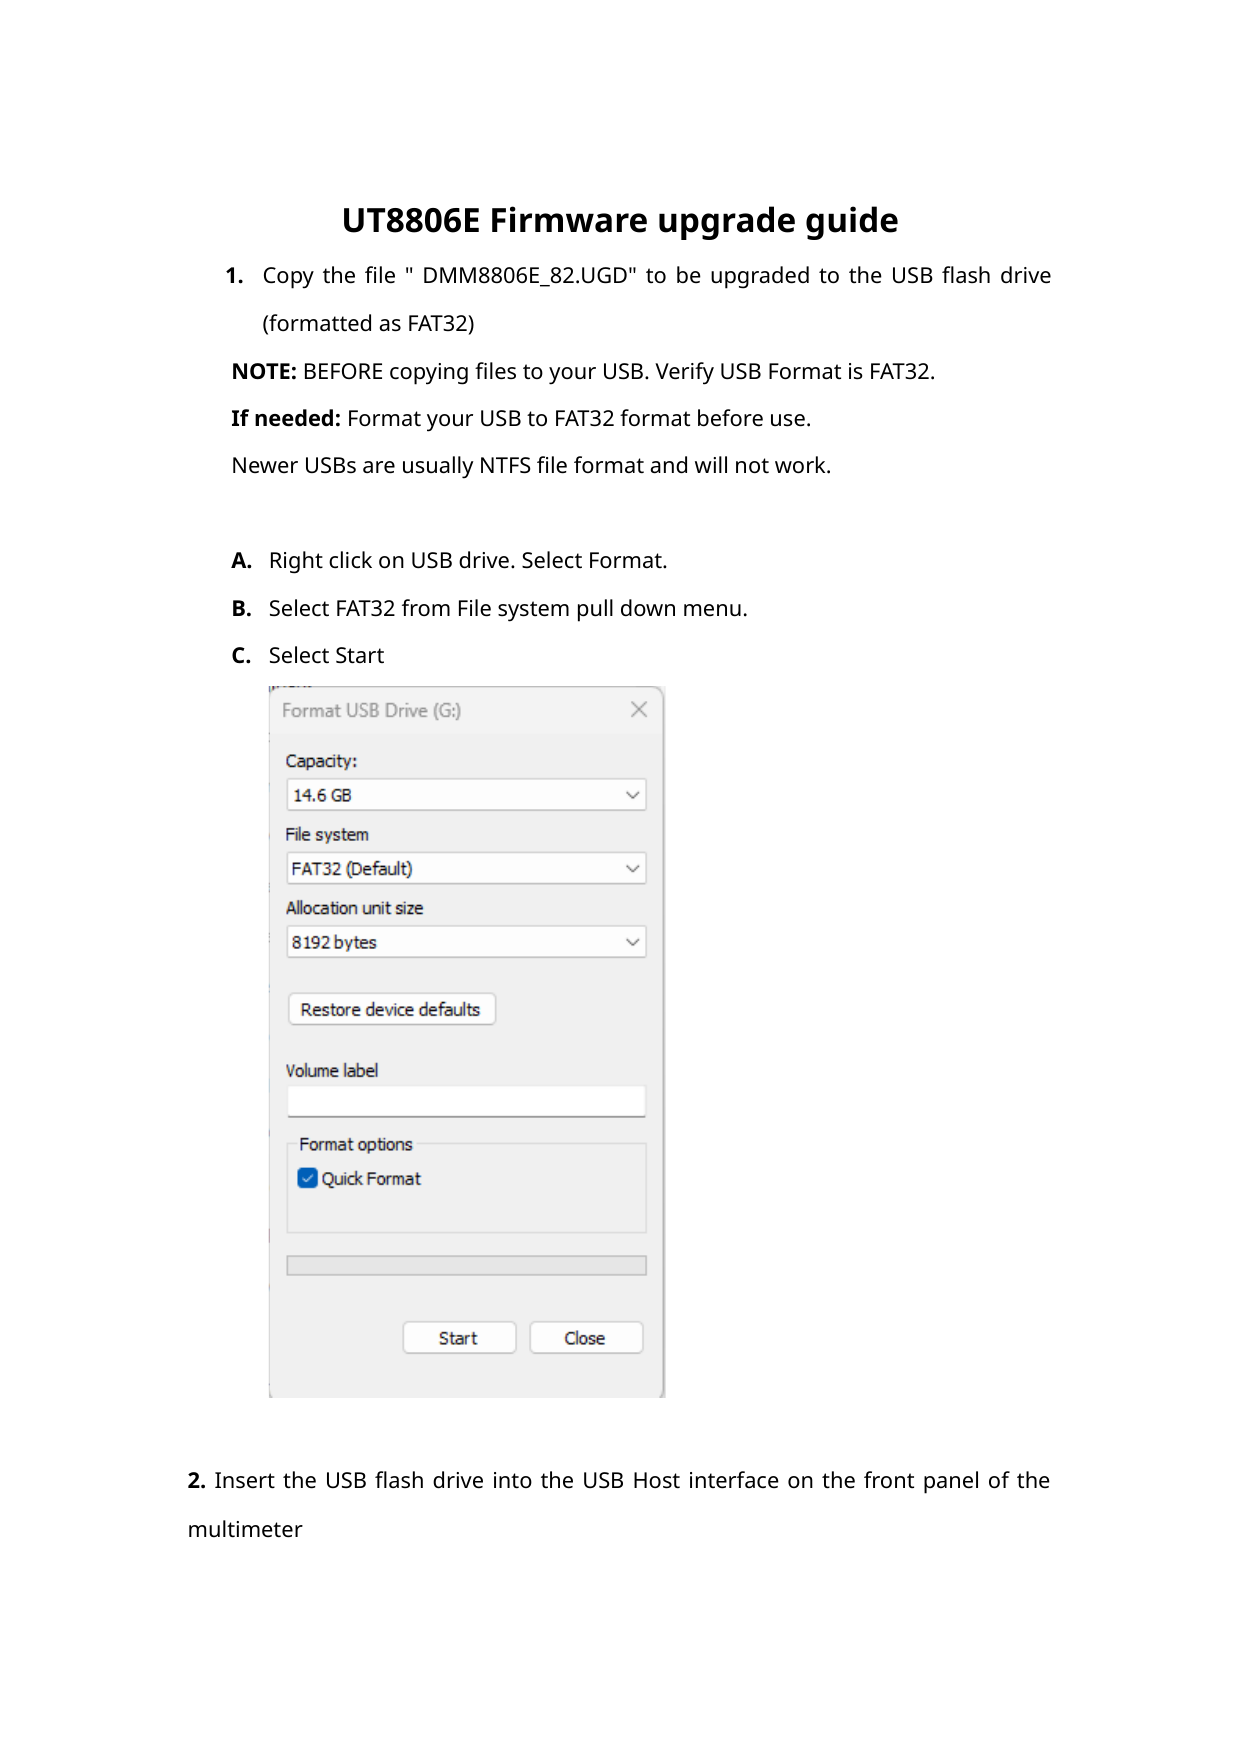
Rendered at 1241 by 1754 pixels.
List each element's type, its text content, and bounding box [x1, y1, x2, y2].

list Select Start [231, 639, 1053, 671]
text 2. Insert the USB flash drive into the USB Host interface on the front panel of the multimeter [187, 1463, 1053, 1545]
list Copy the file " DMM8806E_82.UGD" to be upgraded to the USB flash drive (formatted as FAT32) [225, 258, 1053, 339]
text If needed: Format your USB to FAT32 format before use. [231, 402, 1053, 434]
list Select FAT32 from File system pull down menu. [231, 591, 1053, 624]
title UT8806E Firmware upgrade guide [187, 187, 1053, 252]
picture [268, 686, 666, 1398]
text NOTE: BEFORE copying files to your USB. Verify USB Format is FAT32. [231, 354, 1053, 387]
list Right click on USB drive. Select Format. [231, 544, 1053, 576]
text Newer USBs are usually NTFS file format and will not work. [231, 449, 1053, 482]
